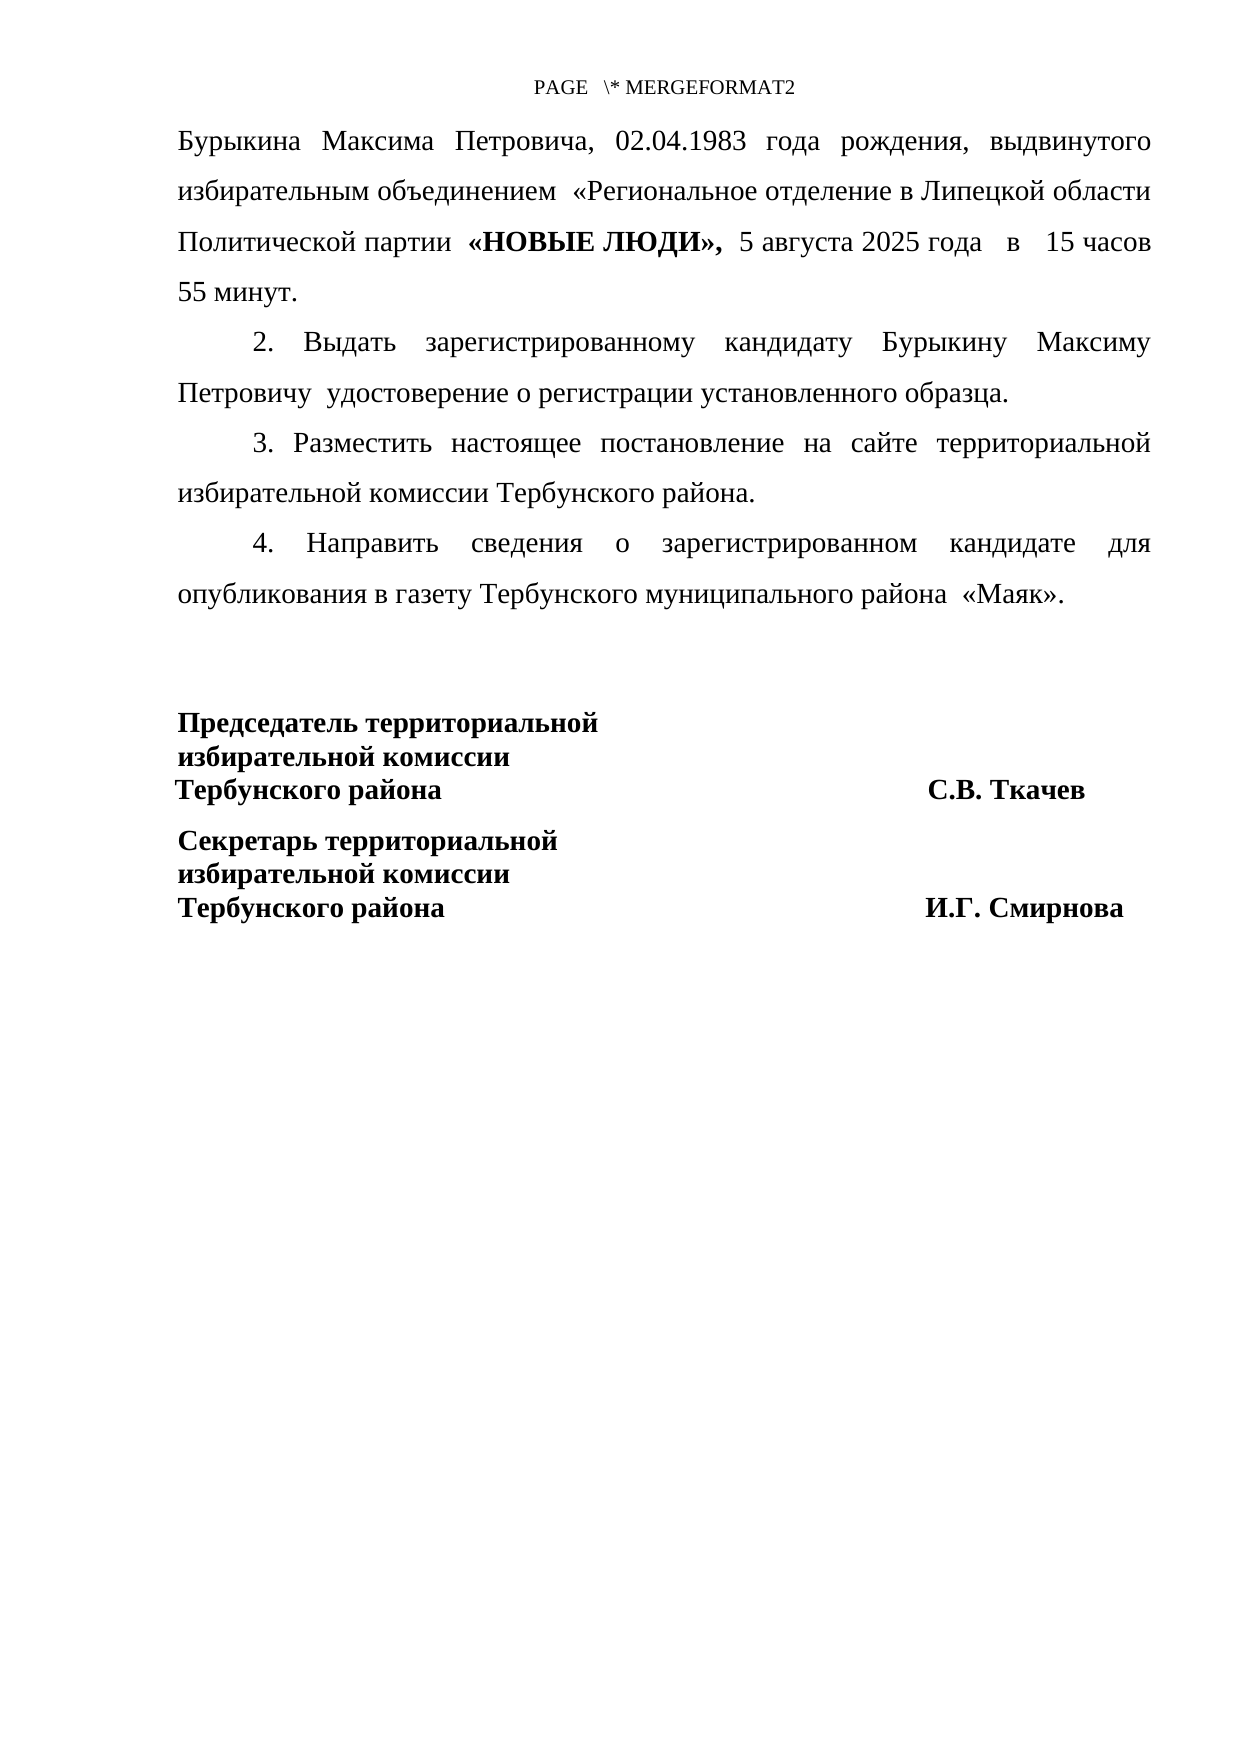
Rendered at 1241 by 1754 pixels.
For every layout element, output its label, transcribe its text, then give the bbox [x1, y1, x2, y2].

text 2. Выдать зарегистрированному кандидату Бурыкину Максиму Петровичу удостоверение о регистрации установленного образца. [177, 324, 1152, 408]
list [177, 123, 1152, 308]
text 3. Разместить настоящее постановление на сайте территориальной избирательной комиссии Тербунского района. [177, 425, 1152, 509]
text избирательной комиссии [177, 739, 1152, 772]
text избирательной комиссии [177, 856, 1152, 890]
text Тербунского района С.В. Ткачев [174, 772, 1152, 806]
text Секретарь территориальной [177, 823, 1152, 856]
text Тербунского района И.Г. Смирнова [177, 890, 1152, 923]
text Председатель территориальной [177, 705, 1152, 739]
text 4. Направить сведения о зарегистрированном кандидате для опубликования в газету Тербунского муниципального района «Маяк». [177, 526, 1152, 609]
